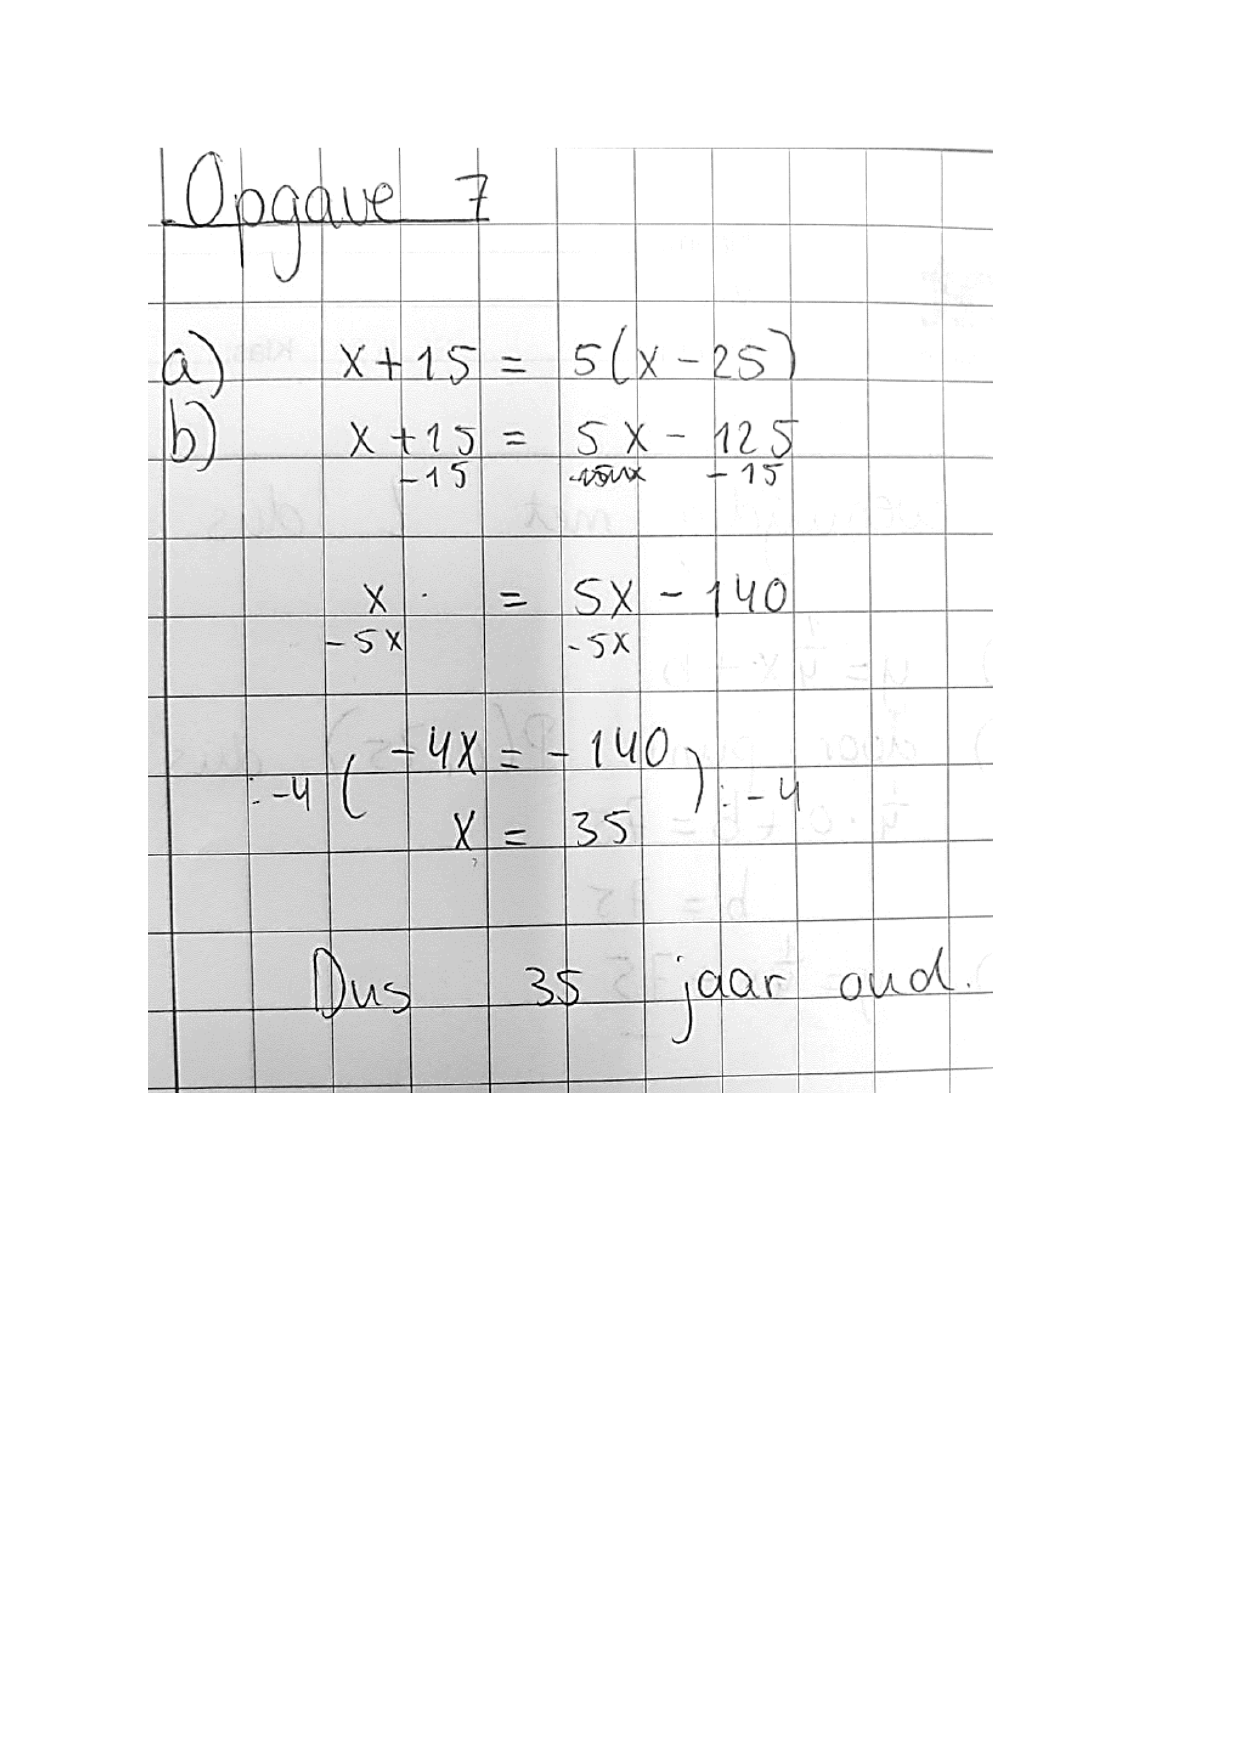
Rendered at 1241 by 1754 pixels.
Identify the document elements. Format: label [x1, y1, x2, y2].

picture [148, 148, 992, 1093]
